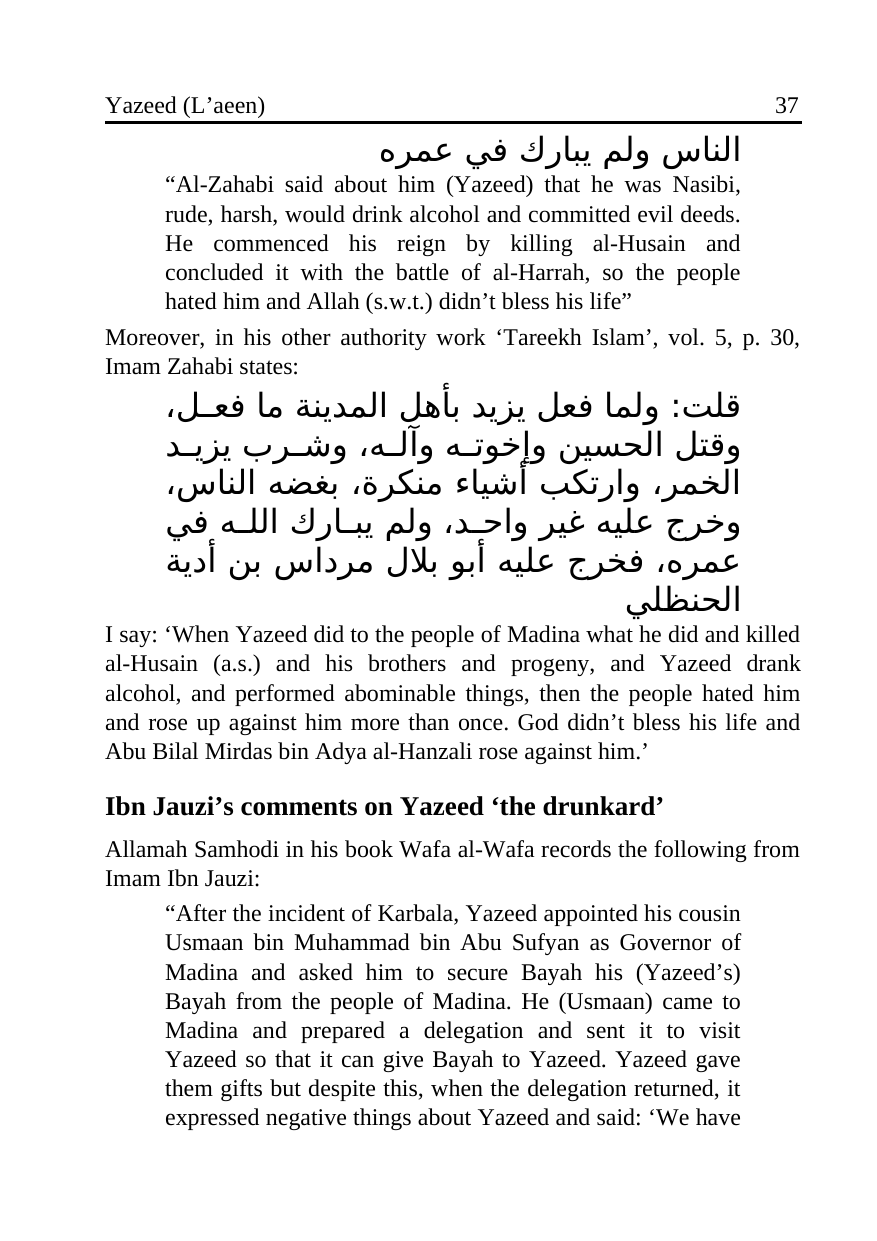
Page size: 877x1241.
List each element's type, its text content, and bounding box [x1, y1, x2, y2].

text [165, 898, 742, 1132]
subtitle Ibn Jauzi’s comments on Yazeed ‘the drunkard’ [105, 790, 802, 821]
text “Al-Zahabi said about him (Yazeed) that he was Nasibi, rude, harsh, would drink alcohol and committed evil deeds. He commenced his reign by killing al-Husain and concluded it with the battle of al-Harrah, so the people hated him and Allah (s.w.t.) didn’t bless his life” [165, 169, 742, 315]
text I say: ‘When Yazeed did to the people of Madina what he did and killed al-Husain (a.s.) and his brothers and progeny, and Yazeed drank alcohol, and performed abominable things, then the people hated him and rose up against him more than once. God didn’t bless his life and Abu Bilal Mirdas bin Adya al-Hanzali rose against him.’ [105, 619, 802, 765]
text Moreover, in his other authority work ‘Tareekh Islam’, vol. 5, p. 30, Imam Zahabi states: [105, 322, 802, 380]
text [165, 131, 742, 169]
text قلت: ولما فعل يزيد بأهل المدينة ما فعل، وقتل الحسين وإخوته وآله، وشرب يزيد الخمر، وارتكب أشياء منكرة، بغضه الناس، وخرج عليه غير واحد، ولم يبارك الله في عمره، فخرج عليه أبو بلال مرداس بن أدية الحنظلي [165, 386, 742, 619]
text Allamah Samhodi in his book Wafa al-Wafa records the following from Imam Ibn Jauzi: [105, 834, 802, 892]
